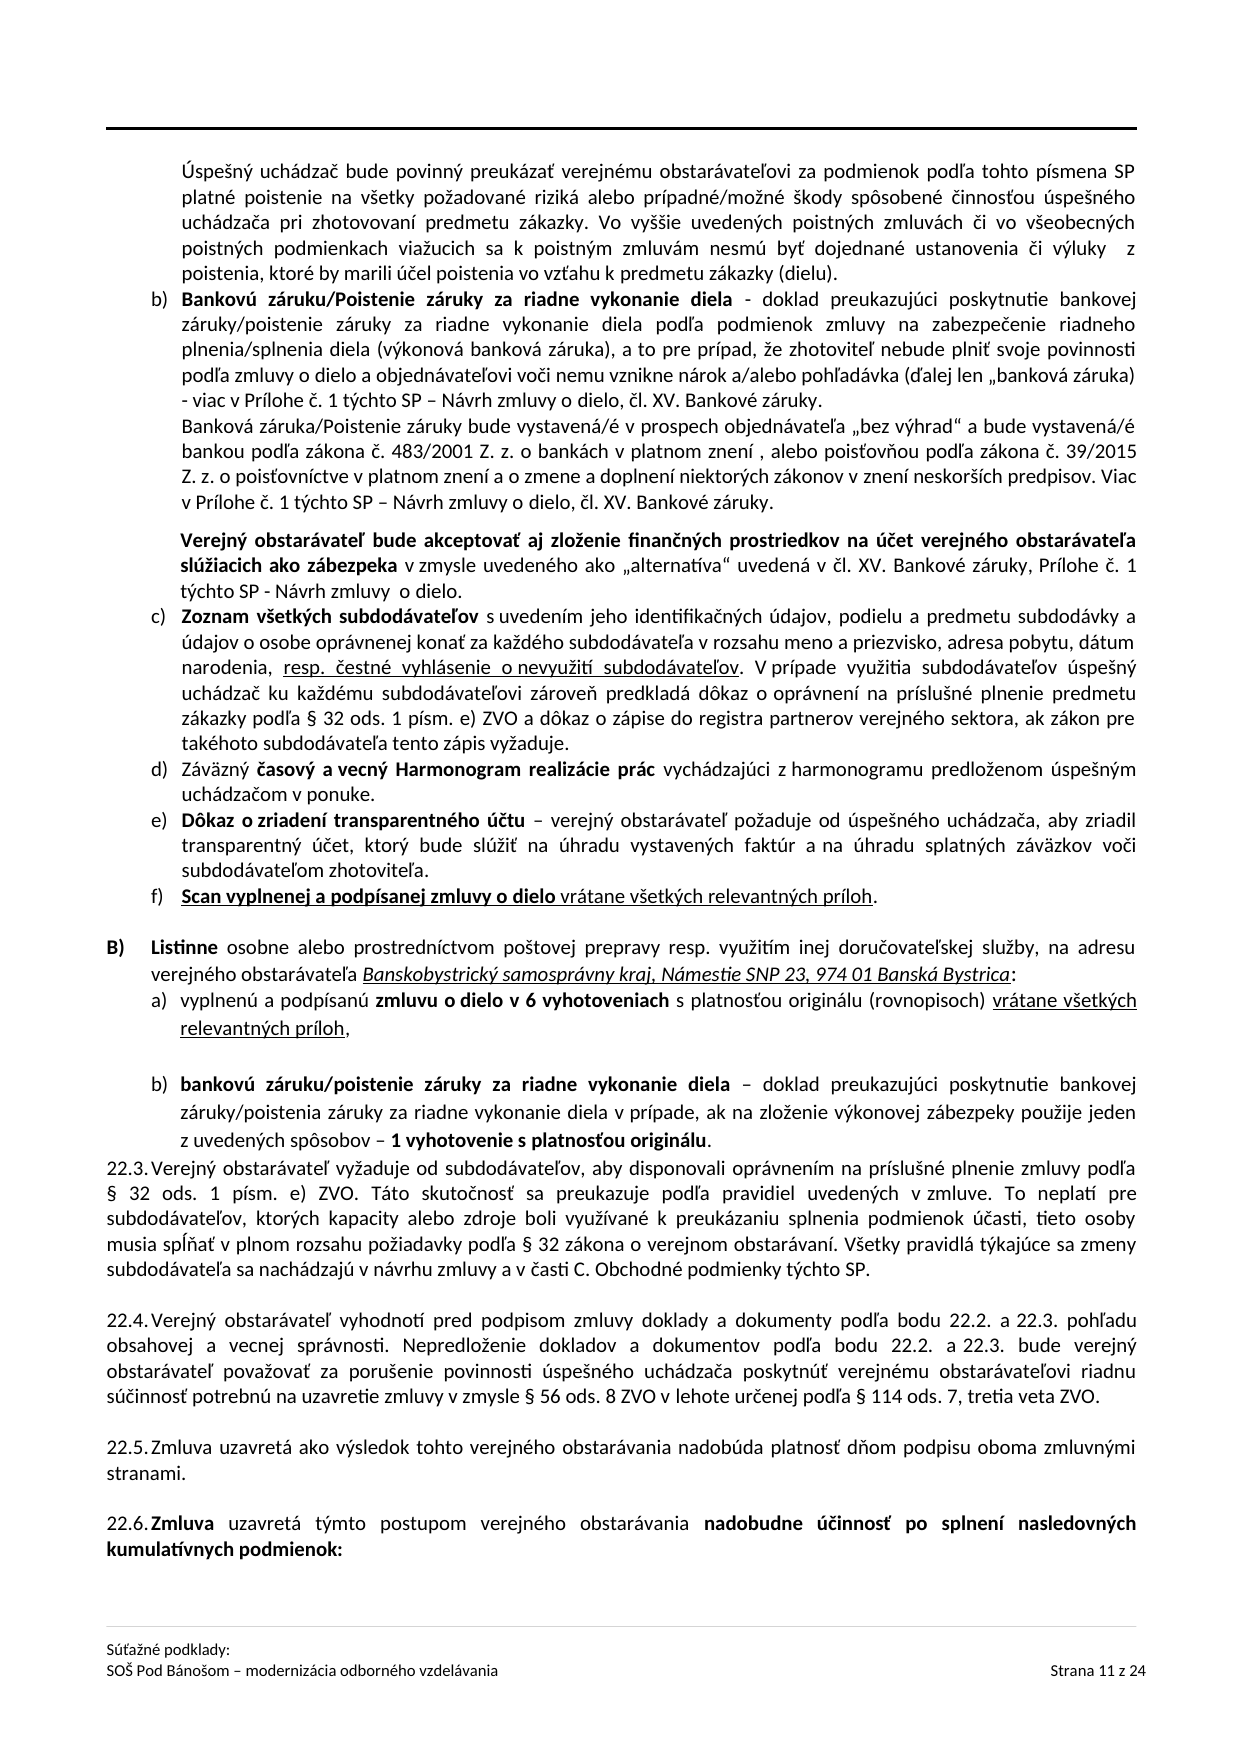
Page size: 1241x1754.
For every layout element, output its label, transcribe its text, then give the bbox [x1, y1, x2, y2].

list bankovú záruku/poistenie záruky za riadne vykonanie diela – doklad preukazujúci poskytnutie bankovej záruky/poistenia záruky za riadne vykonanie diela v prípade, ak na zloženie výkonovej zábezpeky použije jeden z uvedených spôsobov – 1 vyhotovenie s platnosťou originálu. [151, 1071, 1137, 1152]
list Verejný obstarávateľ vyhodnotí pred podpisom zmluvy doklady a dokumenty podľa bodu 22.2. a 22.3. pohľadu obsahovej a vecnej správnosti. Nepredloženie dokladov a dokumentov podľa bodu 22.2. a 22.3. bude verejný obstarávateľ považovať za porušenie povinnosti úspešného uchádzača poskytnúť verejnému obstarávateľovi riadnu súčinnosť potrebnú na uzavretie zmluvy v zmysle § 56 ods. 8 ZVO v lehote určenej podľa § 114 ods. 7, tretia veta ZVO. [106, 1307, 1137, 1409]
list Úspešný uchádzač bude povinný preukázať verejnému obstarávateľovi za podmienok podľa tohto písmena SP platné poistenie na všetky požadované riziká alebo prípadné/možné škody spôsobené činnosťou úspešného uchádzača pri zhotovovaní predmetu zákazky. Vo vyššie uvedených poistných zmluvách či vo všeobecných poistných podmienkach viažucich sa k poistným zmluvám nesmú byť dojednané ustanovenia či výluky z poistenia, ktoré by marili účel poistenia vo vzťahu k predmetu zákazky (dielu). [181, 159, 1137, 286]
list vyplnenú a podpísanú zmluvu o dielo v 6 vyhotoveniach s platnosťou originálu (rovnopisoch) vrátane všetkých relevantných príloh, [151, 987, 1137, 1041]
list Banková záruka/Poistenie záruky bude vystavená/é v prospech objednávateľa „bez výhrad“ a bude vystavená/é bankou podľa zákona č. 483/2001 Z. z. o bankách v platnom znení , alebo poisťovňou podľa zákona č. 39/2015 Z. z. o poisťovníctve v platnom znení a o zmene a doplnení niektorých zákonov v znení neskorších predpisov. Viac v Prílohe č. 1 týchto SP – Návrh zmluvy o dielo, čl. XV. Bankové záruky. [181, 413, 1137, 514]
list Dôkaz o zriadení transparentného účtu – verejný obstarávateľ požaduje od úspešného uchádzača, aby zriadil transparentný účet, ktorý bude slúžiť na úhradu vystavených faktúr a na úhradu splatných záväzkov voči subdodávateľom zhotoviteľa. [151, 807, 1137, 883]
list Verejný obstarávateľ vyžaduje od subdodávateľov, aby disponovali oprávnením na príslušné plnenie zmluvy podľa § 32 ods. 1 písm. e) ZVO. Táto skutočnosť sa preukazuje podľa pravidiel uvedených v zmluve. To neplatí pre subdodávateľov, ktorých kapacity alebo zdroje boli využívané k preukázaniu splnenia podmienok účasti, tieto osoby musia spĺňať v plnom rozsahu požiadavky podľa § 32 zákona o verejnom obstarávaní. Všetky pravidlá týkajúce sa zmeny subdodávateľa sa nachádzajú v návrhu zmluvy a v časti C. Obchodné podmienky týchto SP. [106, 1155, 1137, 1282]
text Verejný obstarávateľ bude akceptovať aj zloženie finančných prostriedkov na účet verejného obstarávateľa slúžiacich ako zábezpeka v zmysle uvedeného ako „alternatíva“ uvedená v čl. XV. Bankové záruky, Prílohe č. 1 týchto SP - Návrh zmluvy o dielo. [180, 527, 1137, 603]
list Zoznam všetkých subdodávateľov s uvedením jeho identifikačných údajov, podielu a predmetu subdodávky a údajov o osobe oprávnenej konať za každého subdodávateľa v rozsahu meno a priezvisko, adresa pobytu, dátum narodenia, resp. čestné vyhlásenie o nevyužití subdodávateľov. V prípade využitia subdodávateľov úspešný uchádzač ku každému subdodávateľovi zároveň predkladá dôkaz o oprávnení na príslušné plnenie predmetu zákazky podľa § 32 ods. 1 písm. e) ZVO a dôkaz o zápise do registra partnerov verejného sektora, ak zákon pre takéhoto subdodávateľa tento zápis vyžaduje. [151, 603, 1137, 756]
list Zmluva uzavretá ako výsledok tohto verejného obstarávania nadobúda platnosť dňom podpisu oboma zmluvnými stranami. [106, 1434, 1137, 1485]
list Bankovú záruku/Poistenie záruky za riadne vykonanie diela - doklad preukazujúci poskytnutie bankovej záruky/poistenie záruky za riadne vykonanie diela podľa podmienok zmluvy na zabezpečenie riadneho plnenia/splnenia diela (výkonová banková záruka), a to pre prípad, že zhotoviteľ nebude plniť svoje povinnosti podľa zmluvy o dielo a objednávateľovi voči nemu vznikne nárok a/alebo pohľadávka (ďalej len „banková záruka) - viac v Prílohe č. 1 týchto SP – Návrh zmluvy o dielo, čl. XV. Bankové záruky. [151, 286, 1137, 413]
list Zmluva uzavretá týmto postupom verejného obstarávania nadobudne účinnosť po splnení nasledovných kumulatívnych podmienok: [106, 1511, 1137, 1561]
list Záväzný časový a vecný Harmonogram realizácie prác vychádzajúci z harmonogramu predloženom úspešným uchádzačom v ponuke. [151, 756, 1137, 807]
list Scan vyplnenej a podpísanej zmluvy o dielo vrátane všetkých relevantných príloh. [151, 883, 1137, 908]
list Listinne osobne alebo prostredníctvom poštovej prepravy resp. využitím inej doručovateľskej služby, na adresu verejného obstarávateľa Banskobystrický samosprávny kraj, Námestie SNP 23, 974 01 Banská Bystrica: [106, 934, 1137, 987]
